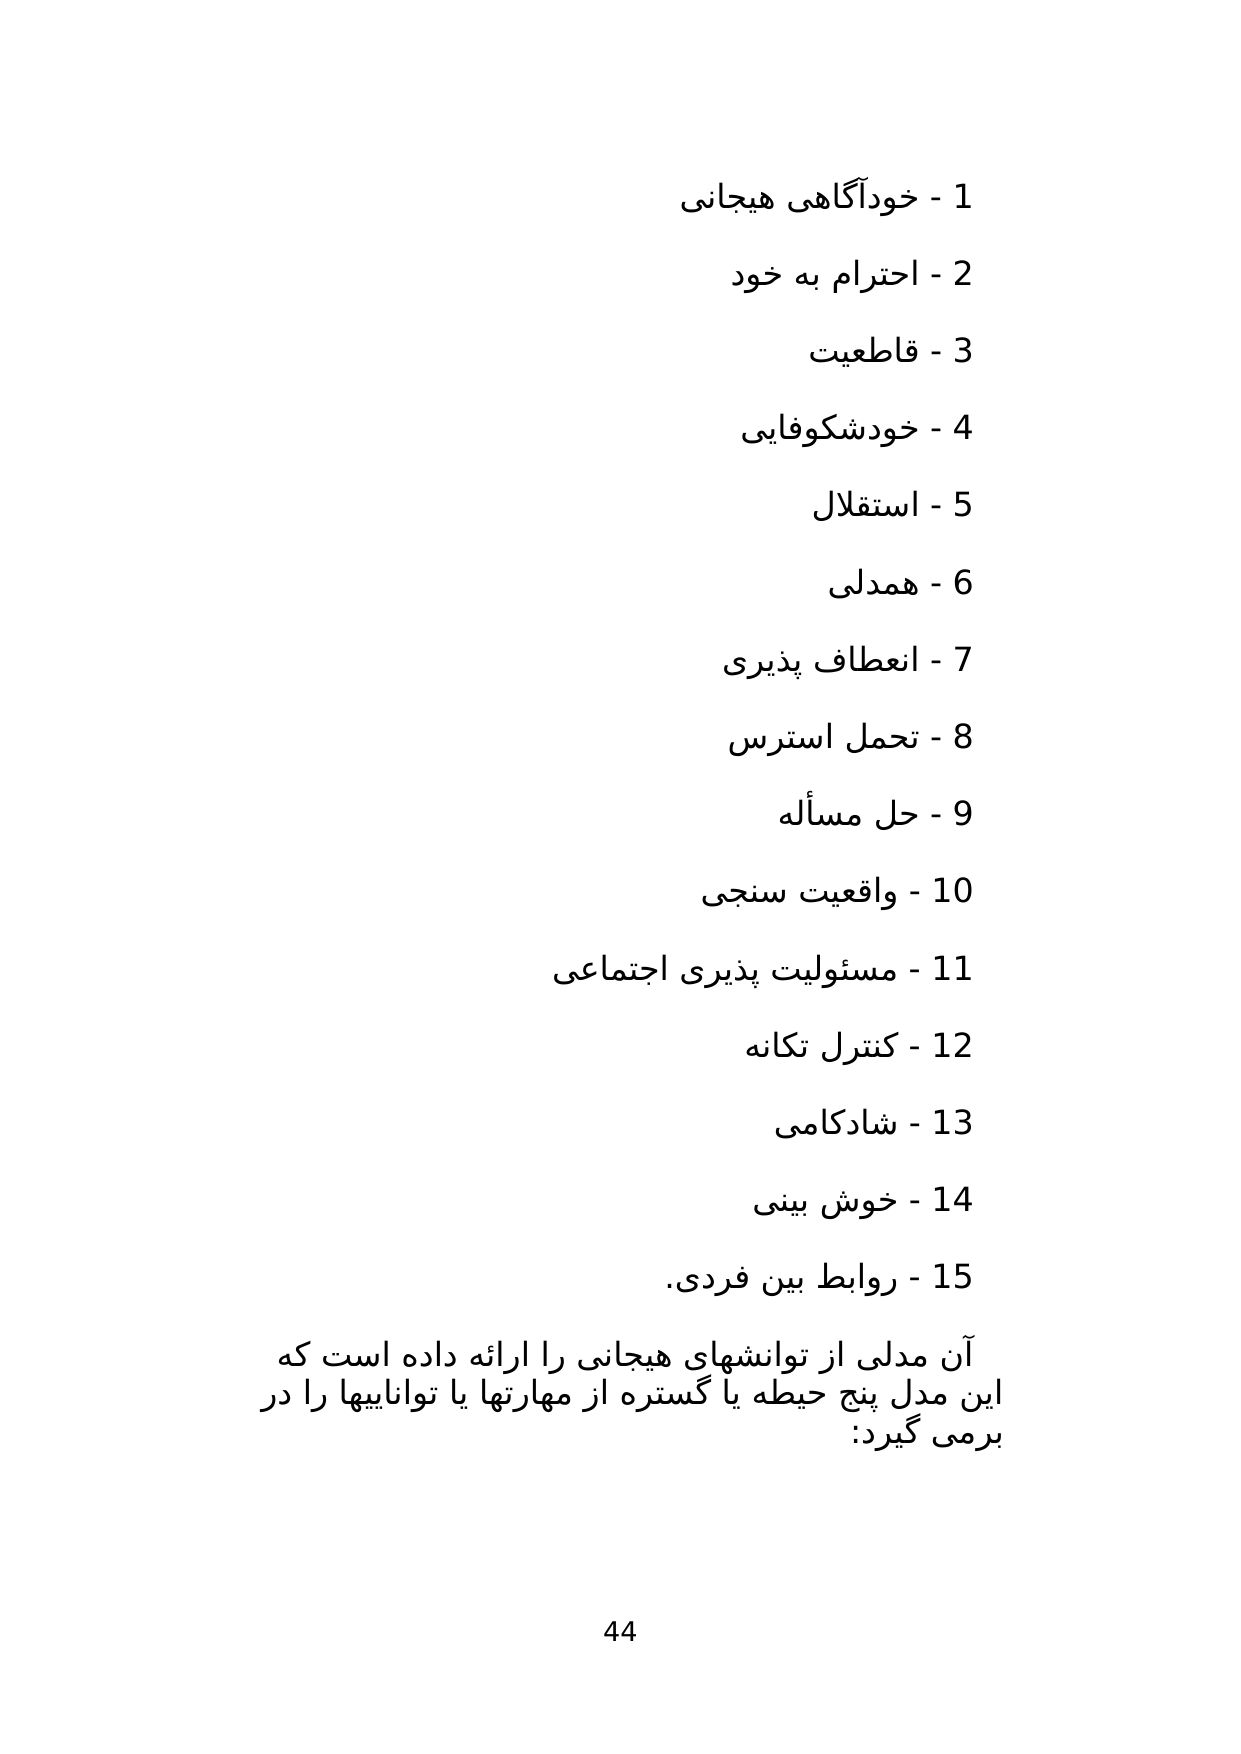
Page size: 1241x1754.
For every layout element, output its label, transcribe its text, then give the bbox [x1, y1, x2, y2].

text 6 - همدلی [236, 563, 1004, 602]
text 7 - انعطاف پذیری [236, 640, 1004, 679]
text 5 - استقلال [236, 486, 1004, 525]
text 2 - احترام به خود [236, 254, 1004, 293]
text 3 - قاطعیت [236, 332, 1004, 370]
text 12 - کنترل تکانه [236, 1026, 1004, 1065]
text 15 - روابط بین فردی. [236, 1258, 1004, 1297]
text 13 - شادکامی [236, 1103, 1004, 1142]
text 8 - تحمل استرس [236, 717, 1004, 756]
text 10 - واقعیت سنجی [236, 872, 1004, 911]
text 4 - خودشکوفایی [236, 409, 1004, 448]
text آن مدلی از توانشهای هیجانی را ارائه داده است که این مدل پنج حیطه یا گستره از مهارتها یا تواناییها را در برمی گیرد: [236, 1335, 1004, 1452]
text 9 - حل مسأله [236, 795, 1004, 833]
text 11 - مسئولیت پذیری اجتماعی [236, 949, 1004, 988]
text 14 - خوش بینی [236, 1181, 1004, 1219]
text 1 - خودآگاهی هیجانی [236, 177, 1004, 216]
